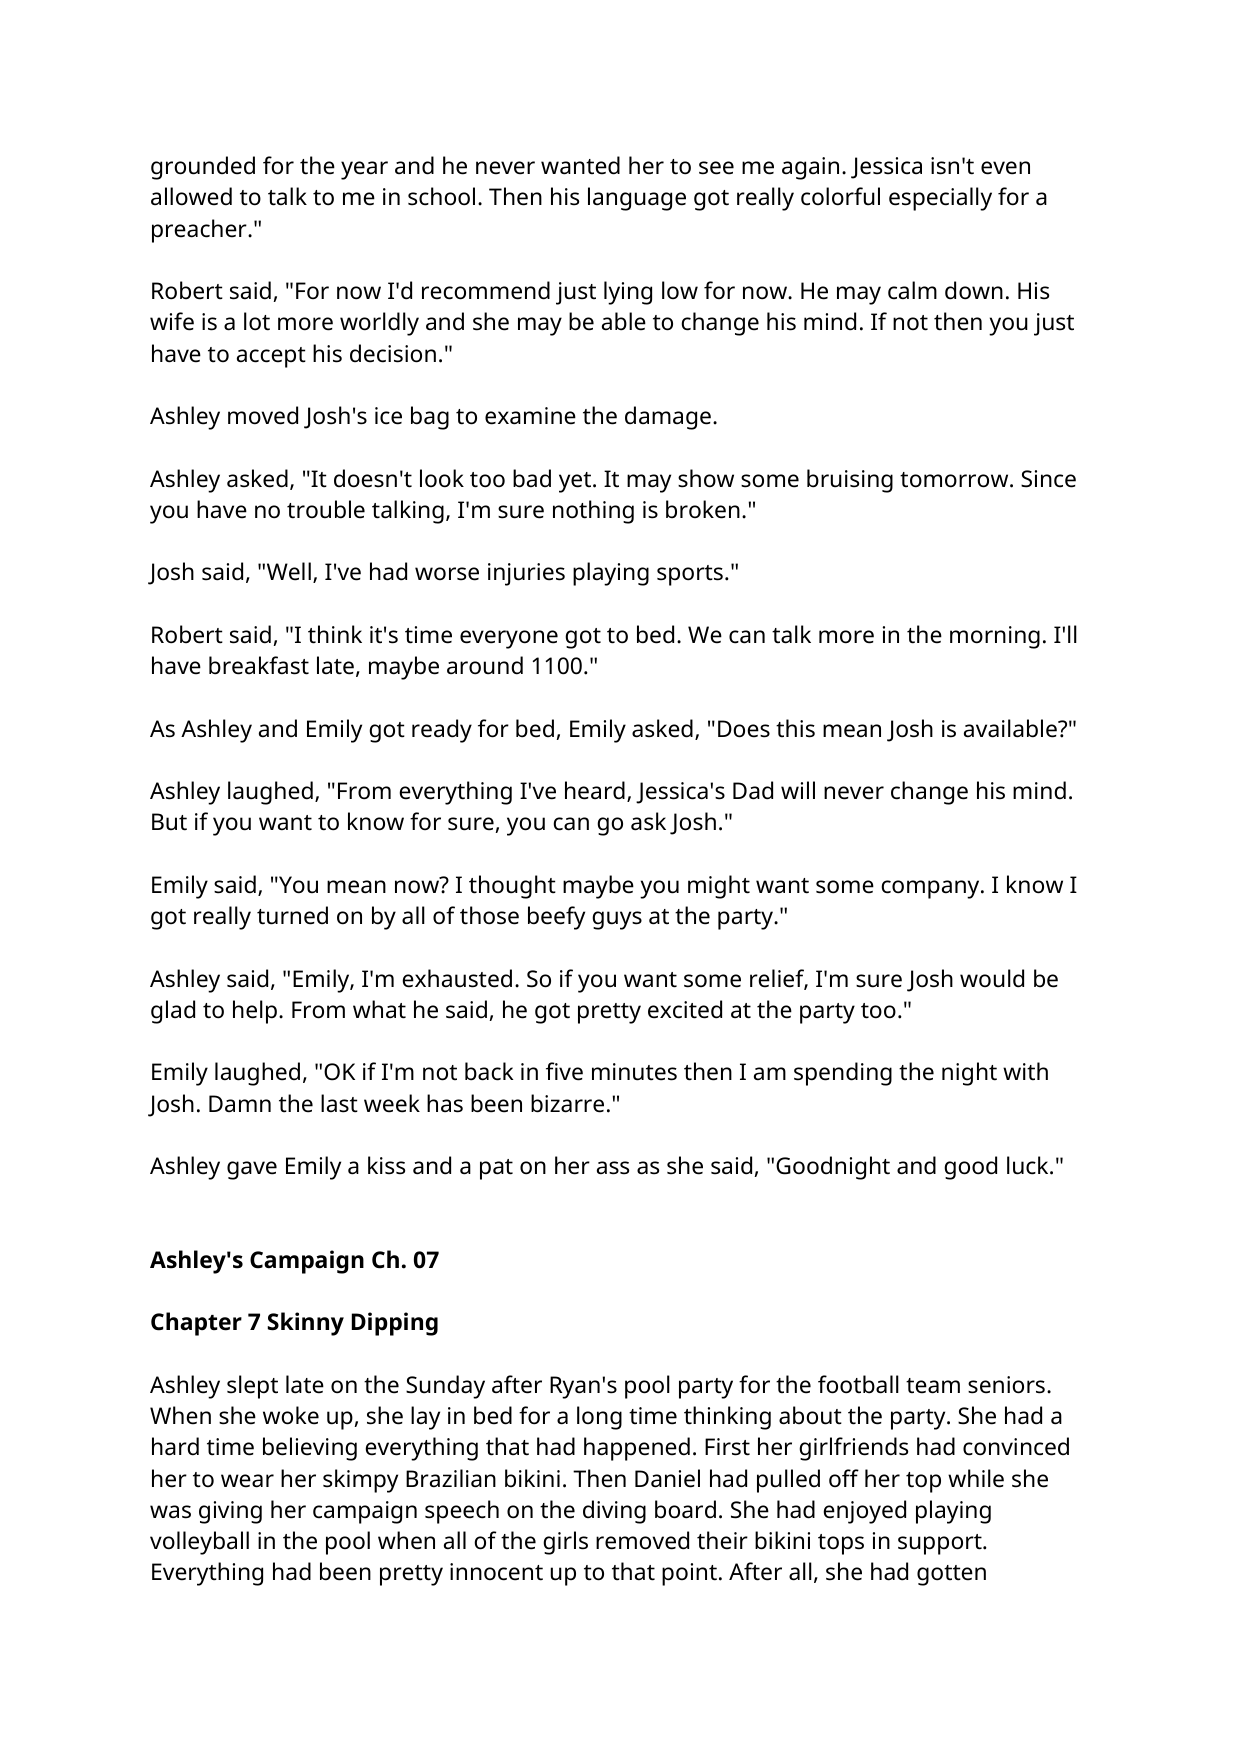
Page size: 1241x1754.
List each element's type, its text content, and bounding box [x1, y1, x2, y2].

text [150, 150, 1090, 1181]
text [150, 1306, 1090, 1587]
text Ashley's Campaign Ch. 07 [150, 1244, 1090, 1275]
